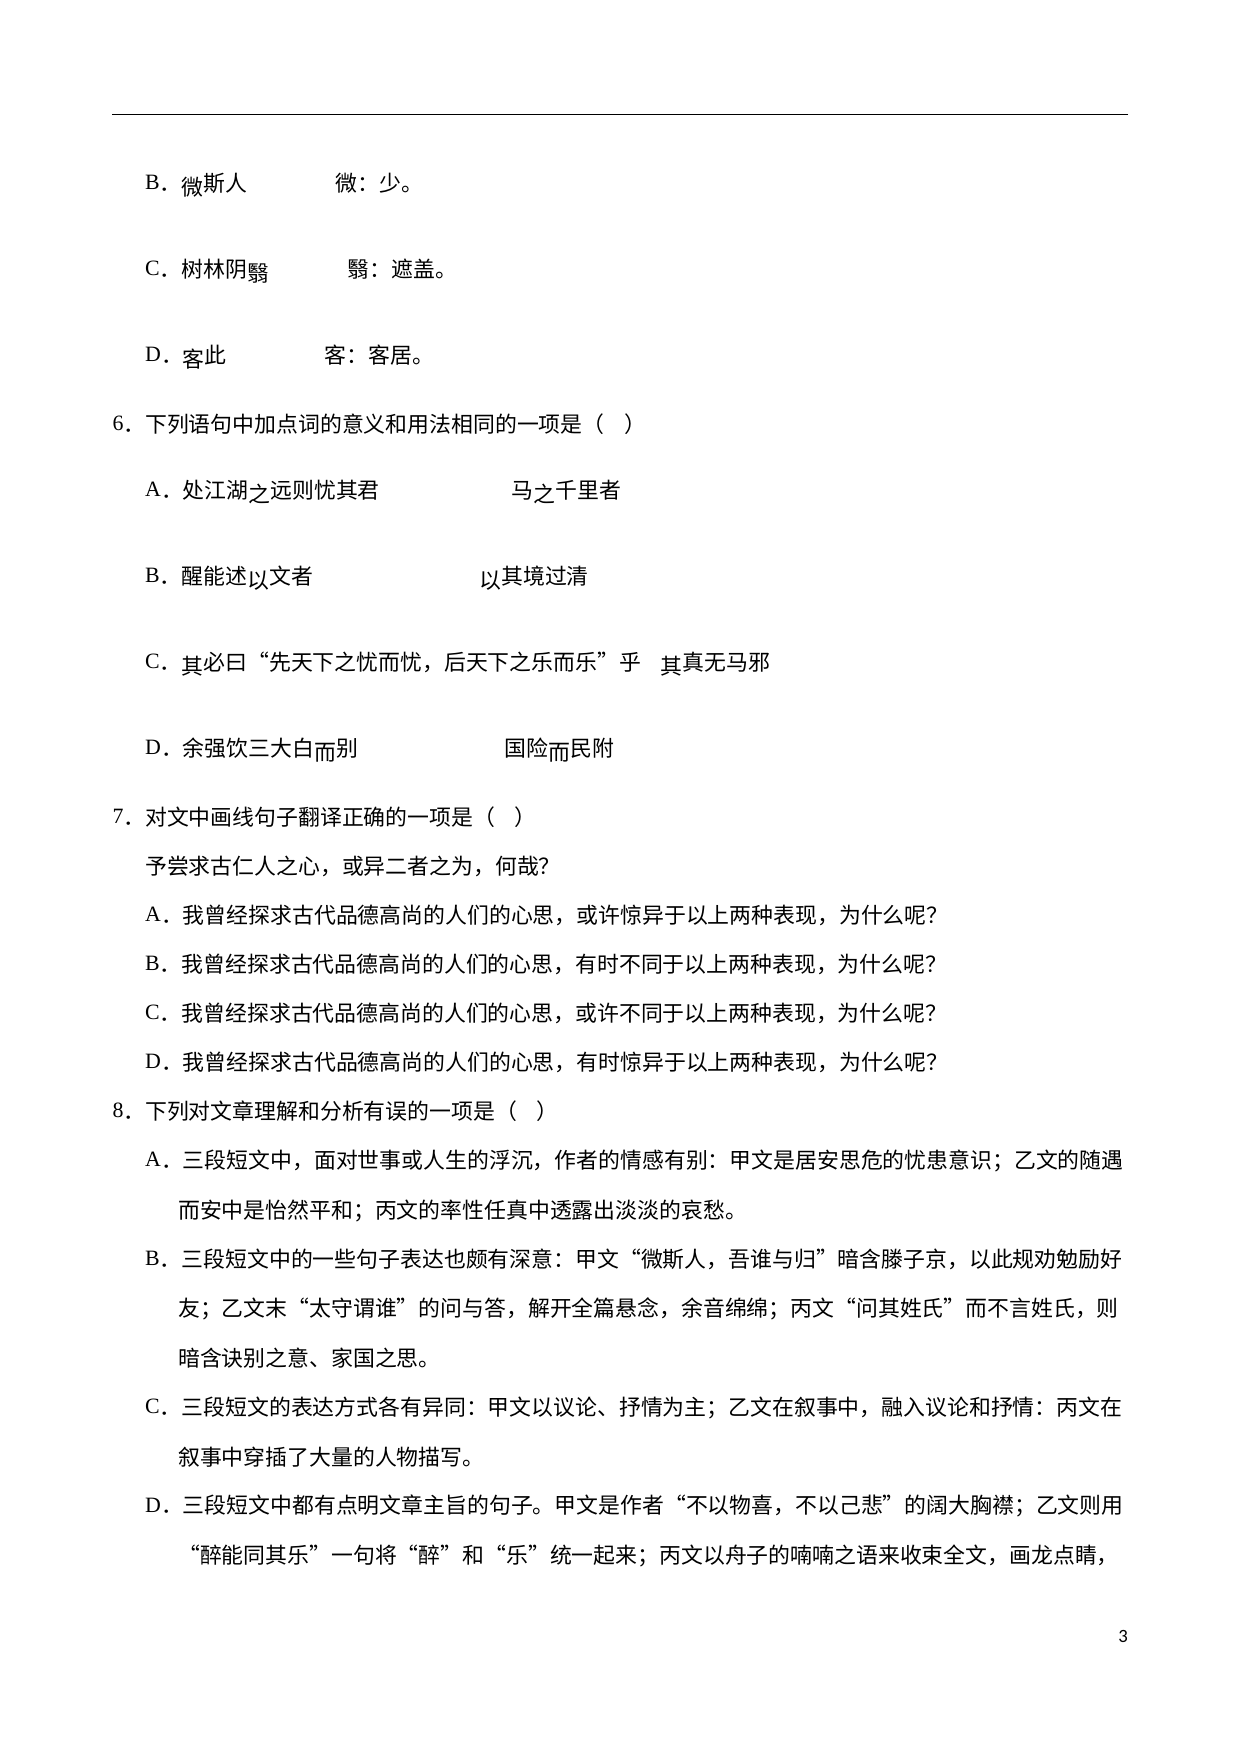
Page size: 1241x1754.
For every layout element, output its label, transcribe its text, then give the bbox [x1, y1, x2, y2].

text C．树林阴翳 翳：遮盖。 [112, 234, 1128, 301]
text 7．对文中画线句子翻译正确的一项是（ ） [112, 799, 1128, 833]
text C．我曾经探求古代品德高尚的人们的心思，或许不同于以上两种表现，为什么呢？ [112, 995, 1128, 1028]
text D．余强饮三大白而别 国险而民附 [112, 713, 1128, 780]
text B．三段短文中的一些句子表达也颇有深意：甲文“微斯人，吾谁与归”暗含滕子京，以此规劝勉励好友；乙文末“太守谓谁”的问与答，解开全篇悬念，余音绵绵；丙文“问其姓氏”而不言姓氏，则暗含诀别之意、家国之思。 [145, 1241, 1128, 1373]
text 6．下列语句中加点词的意义和用法相同的一项是（ ） [112, 406, 1128, 439]
text A．三段短文中，面对世事或人生的浮沉，作者的情感有别：甲文是居安思危的忧患意识；乙文的随遇而安中是怡然平和；丙文的率性任真中透露出淡淡的哀愁。 [145, 1142, 1128, 1225]
text B．微斯人 微：少。 [112, 148, 1128, 214]
text B．醒能述以文者 以其境过清 [112, 541, 1128, 608]
text 予尝求古仁人之心，或异二者之为，何哉？ [112, 848, 1128, 882]
text D．我曾经探求古代品德高尚的人们的心思，有时惊异于以上两种表现，为什么呢？ [112, 1044, 1128, 1077]
text A．处江湖之远则忧其君 马之千里者 [112, 455, 1128, 522]
text B．我曾经探求古代品德高尚的人们的心思，有时不同于以上两种表现，为什么呢？ [112, 946, 1128, 979]
text C．三段短文的表达方式各有异同：甲文以议论、抒情为主；乙文在叙事中，融入议论和抒情：丙文在叙事中穿插了大量的人物描写。 [145, 1389, 1128, 1472]
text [145, 1488, 1128, 1571]
text A．我曾经探求古代品德高尚的人们的心思，或许惊异于以上两种表现，为什么呢？ [112, 897, 1128, 931]
text C．其必曰“先天下之忧而忧，后天下之乐而乐”乎 其真无马邪 [112, 627, 1128, 694]
text D．客此 客：客居。 [112, 320, 1128, 387]
text 8．下列对文章理解和分析有误的一项是（ ） [112, 1093, 1128, 1126]
